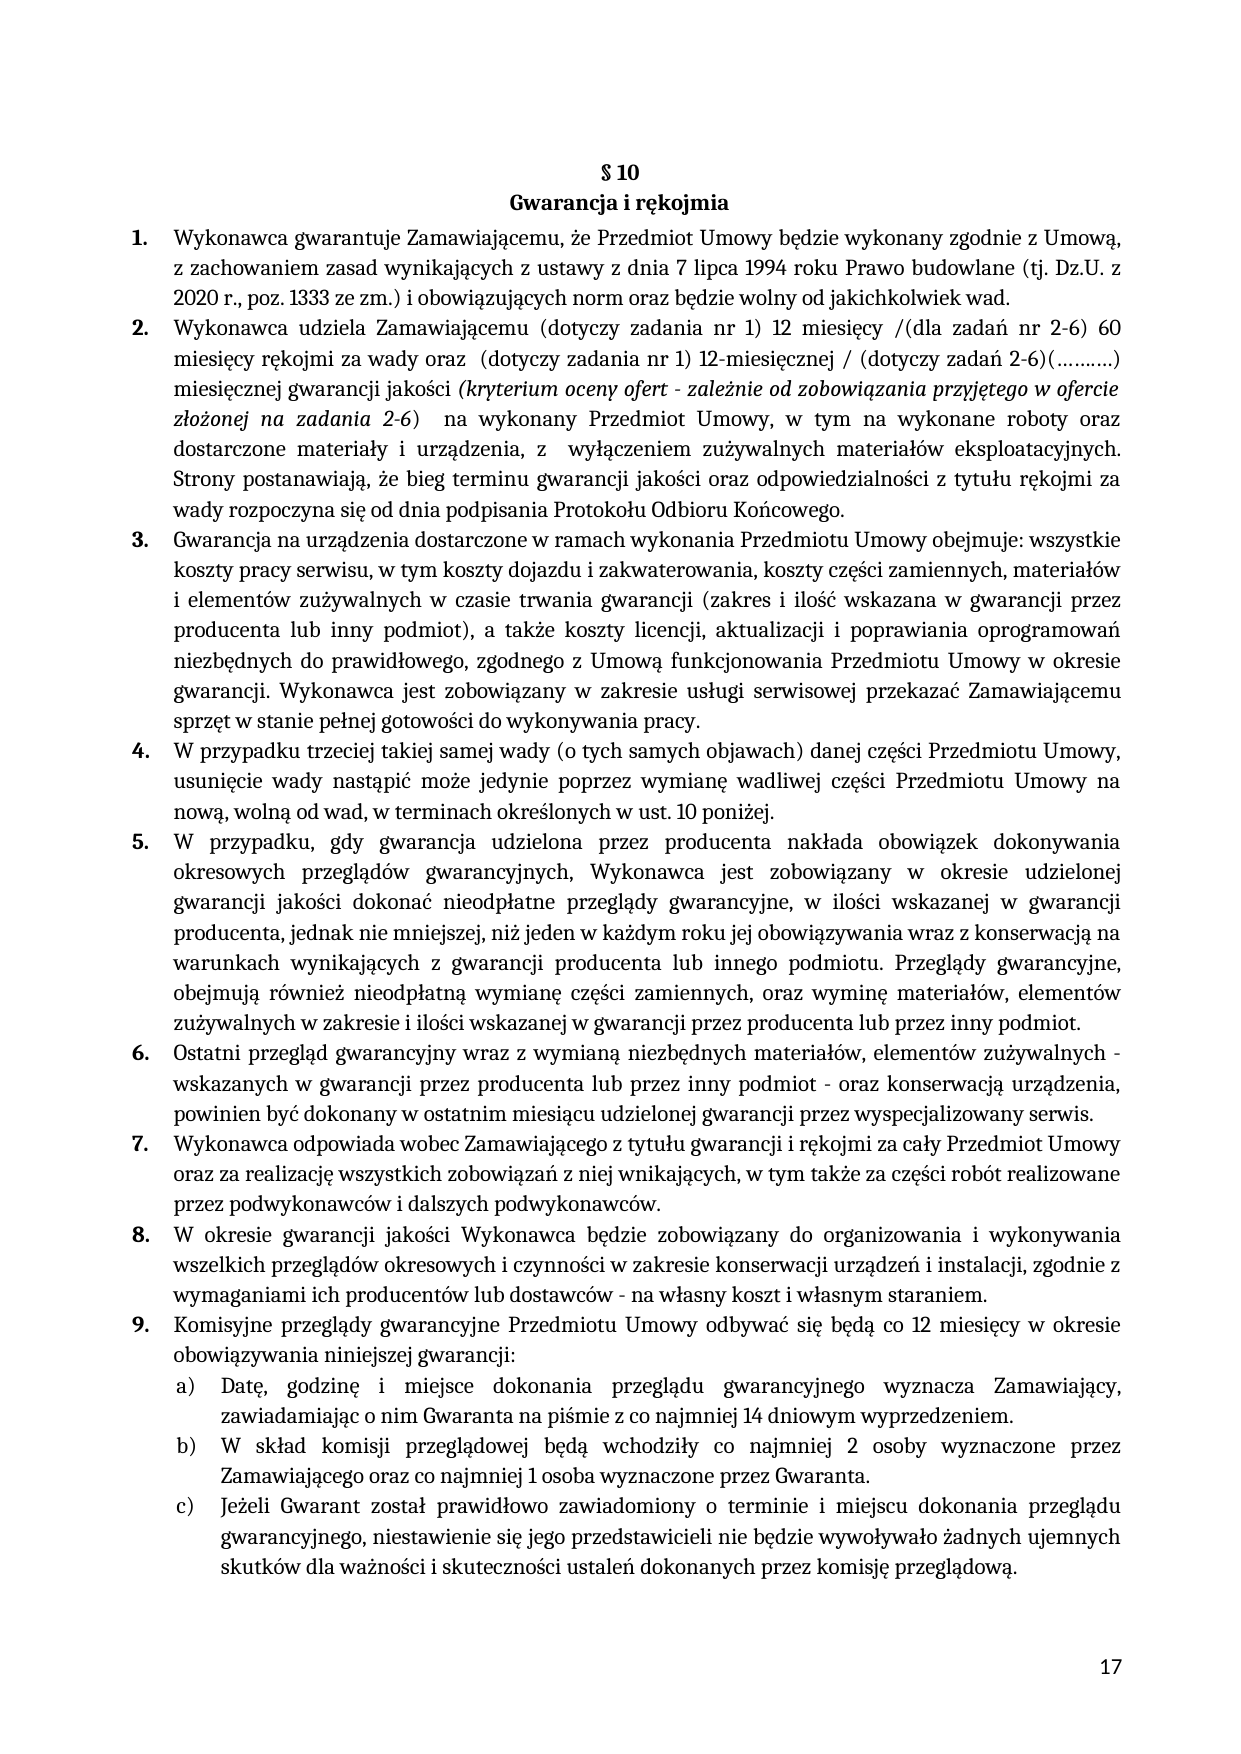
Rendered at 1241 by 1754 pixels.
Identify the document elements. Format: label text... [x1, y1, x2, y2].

list Gwarancja na urządzenia dostarczone w ramach wykonania Przedmiotu Umowy obejmuje: wszystkie koszty pracy serwisu, w tym koszty dojazdu i zakwaterowania, koszty części zamiennych, materiałów i elementów zużywalnych w czasie trwania gwarancji (zakres i ilość wskazana w gwarancji przez producenta lub inny podmiot), a także koszty licencji, aktualizacji i poprawiania oprogramowań niezbędnych do prawidłowego, zgodnego z Umową funkcjonowania Przedmiotu Umowy w okresie gwarancji. Wykonawca jest zobowiązany w zakresie usługi serwisowej przekazać Zamawiającemu sprzęt w stanie pełnej gotowości do wykonywania pracy. [132, 527, 1122, 734]
text Gwarancja i rękojmia [117, 190, 1122, 217]
list W przypadku trzeciej takiej samej wady (o tych samych objawach) danej części Przedmiotu Umowy, usunięcie wady nastąpić może jedynie poprzez wymianę wadliwej części Przedmiotu Umowy na nową, wolną od wad, w terminach określonych w ust. 10 poniżej. [132, 738, 1122, 825]
list Wykonawca udziela Zamawiającemu (dotyczy zadania nr 1) 12 miesięcy /(dla zadań nr 2-6) 60 miesięcy rękojmi za wady oraz (dotyczy zadania nr 1) 12-miesięcznej / (dotyczy zadań 2-6)(…….…) miesięcznej gwarancji jakości (kryterium oceny ofert - zależnie od zobowiązania przyjętego w ofercie złożonej na zadania 2-6) na wykonany Przedmiot Umowy, w tym na wykonane roboty oraz dostarczone materiały i urządzenia, z wyłączeniem zużywalnych materiałów eksploatacyjnych. Strony postanawiają, że bieg terminu gwarancji jakości oraz odpowiedzialności z tytułu rękojmi za wady rozpoczyna się od dnia podpisania Protokołu Odbioru Końcowego. [132, 315, 1122, 523]
list Komisyjne przeglądy gwarancyjne Przedmiotu Umowy odbywać się będą co 12 miesięcy w okresie obowiązywania niniejszej gwarancji: [132, 1312, 1122, 1369]
list W przypadku, gdy gwarancja udzielona przez producenta nakłada obowiązek dokonywania okresowych przeglądów gwarancyjnych, Wykonawca jest zobowiązany w okresie udzielonej gwarancji jakości dokonać nieodpłatne przeglądy gwarancyjne, w ilości wskazanej w gwarancji producenta, jednak nie mniejszej, niż jeden w każdym roku jej obowiązywania wraz z konserwacją na warunkach wynikających z gwarancji producenta lub innego podmiotu. Przeglądy gwarancyjne, obejmują również nieodpłatną wymianę części zamiennych, oraz wyminę materiałów, elementów zużywalnych w zakresie i ilości wskazanej w gwarancji przez producenta lub przez inny podmiot. [132, 829, 1122, 1036]
list Jeżeli Gwarant został prawidłowo zawiadomiony o terminie i miejscu dokonania przeglądu gwarancyjnego, niestawienie się jego przedstawicieli nie będzie wywoływało żadnych ujemnych skutków dla ważności i skuteczności ustaleń dokonanych przez komisję przeglądową. [176, 1493, 1122, 1580]
list Ostatni przegląd gwarancyjny wraz z wymianą niezbędnych materiałów, elementów zużywalnych - wskazanych w gwarancji przez producenta lub przez inny podmiot - oraz konserwacją urządzenia, powinien być dokonany w ostatnim miesiącu udzielonej gwarancji przez wyspecjalizowany serwis. [132, 1040, 1122, 1127]
list W skład komisji przeglądowej będą wchodziły co najmniej 2 osoby wyznaczone przez Zamawiającego oraz co najmniej 1 osoba wyznaczone przez Gwaranta. [176, 1433, 1122, 1489]
list W okresie gwarancji jakości Wykonawca będzie zobowiązany do organizowania i wykonywania wszelkich przeglądów okresowych i czynności w zakresie konserwacji urządzeń i instalacji, zgodnie z wymaganiami ich producentów lub dostawców - na własny koszt i własnym staraniem. [132, 1221, 1122, 1308]
list Wykonawca odpowiada wobec Zamawiającego z tytułu gwarancji i rękojmi za cały Przedmiot Umowy oraz za realizację wszystkich zobowiązań z niej wnikających, w tym także za części robót realizowane przez podwykonawców i dalszych podwykonawców. [132, 1131, 1122, 1218]
text § 10 [117, 160, 1122, 186]
list Wykonawca gwarantuje Zamawiającemu, że Przedmiot Umowy będzie wykonany zgodnie z Umową, z zachowaniem zasad wynikających z ustawy z dnia 7 lipca 1994 roku Prawo budowlane (tj. Dz.U. z 2020 r., poz. 1333 ze zm.) i obowiązujących norm oraz będzie wolny od jakichkolwiek wad. [132, 224, 1122, 311]
list Datę, godzinę i miejsce dokonania przeglądu gwarancyjnego wyznacza Zamawiający, zawiadamiając o nim Gwaranta na piśmie z co najmniej 14 dniowym wyprzedzeniem. [176, 1372, 1122, 1429]
